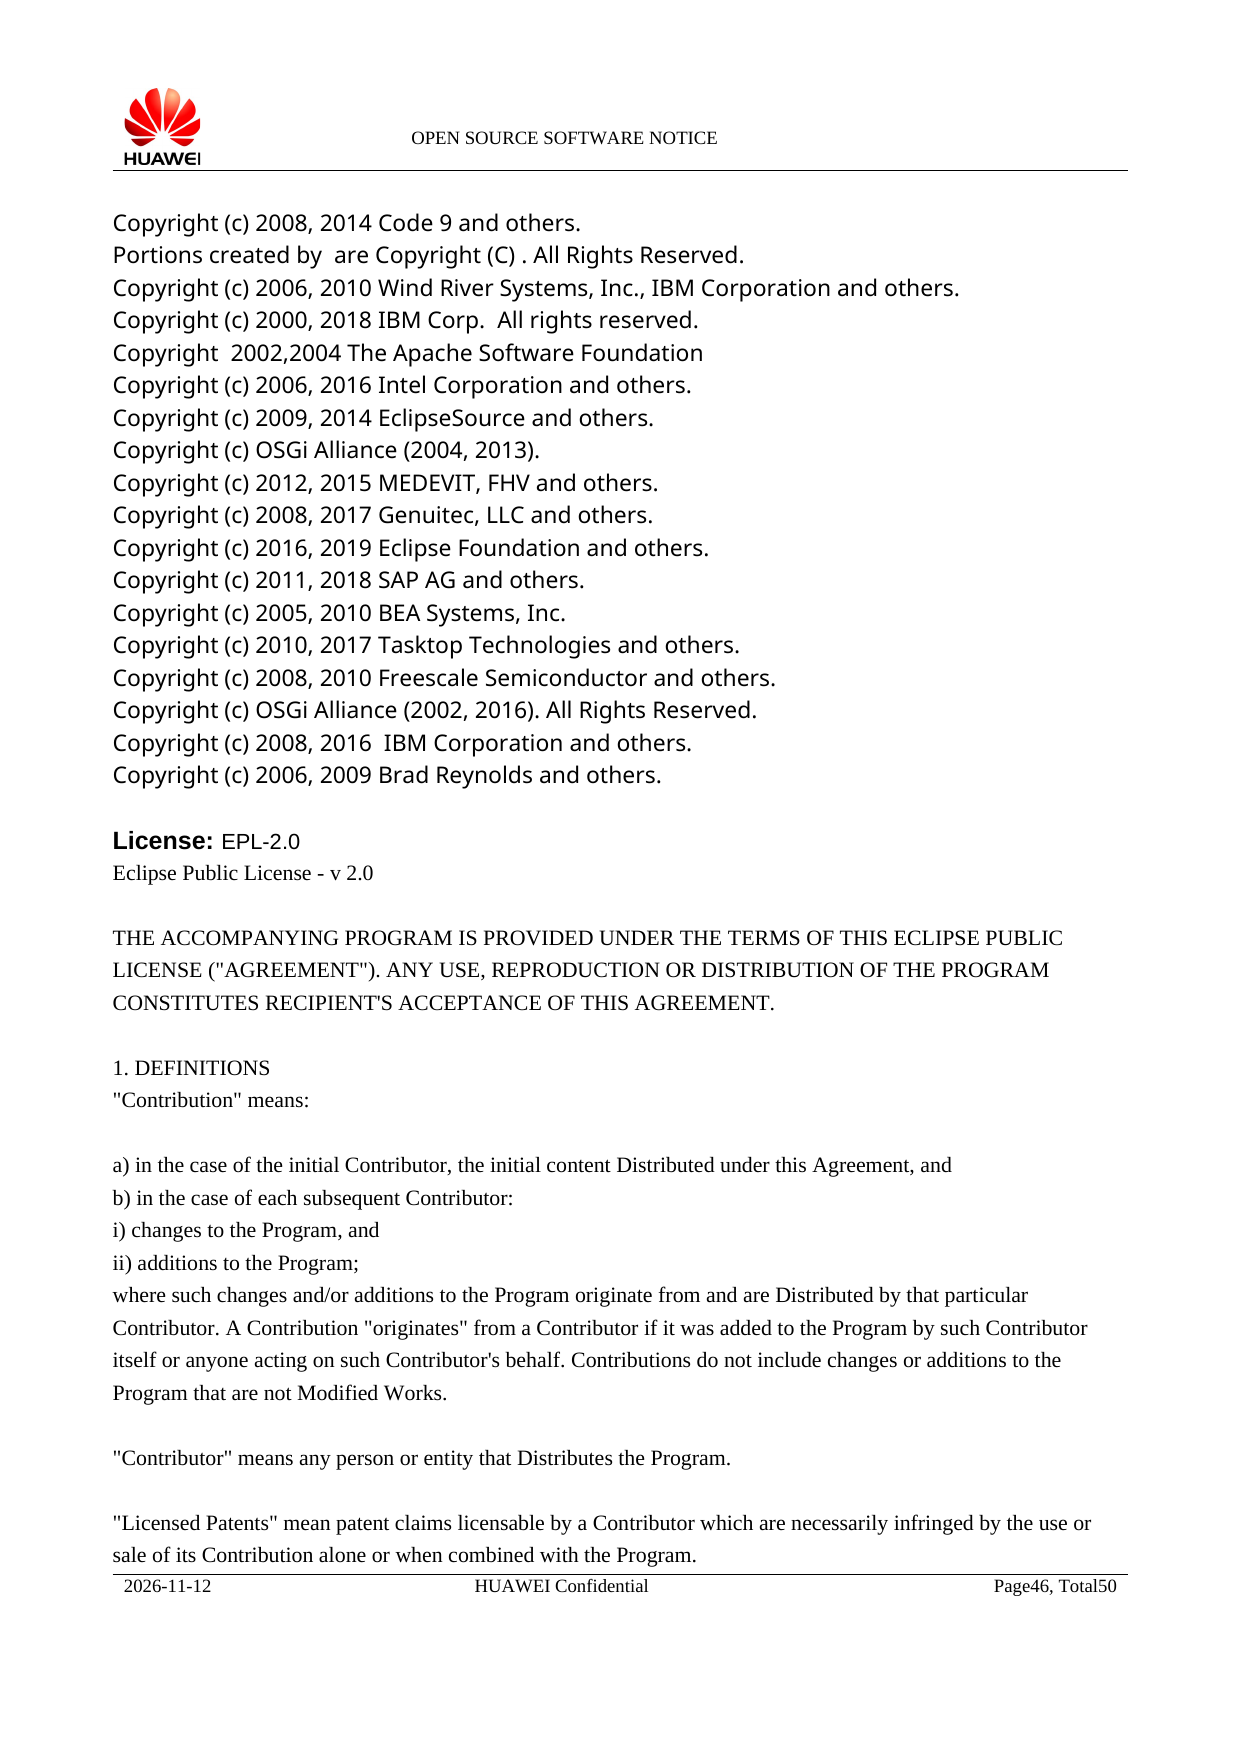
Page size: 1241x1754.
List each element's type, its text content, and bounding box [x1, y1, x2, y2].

picture [124, 88, 201, 165]
text License: EPL-2.0 [112, 824, 1128, 856]
